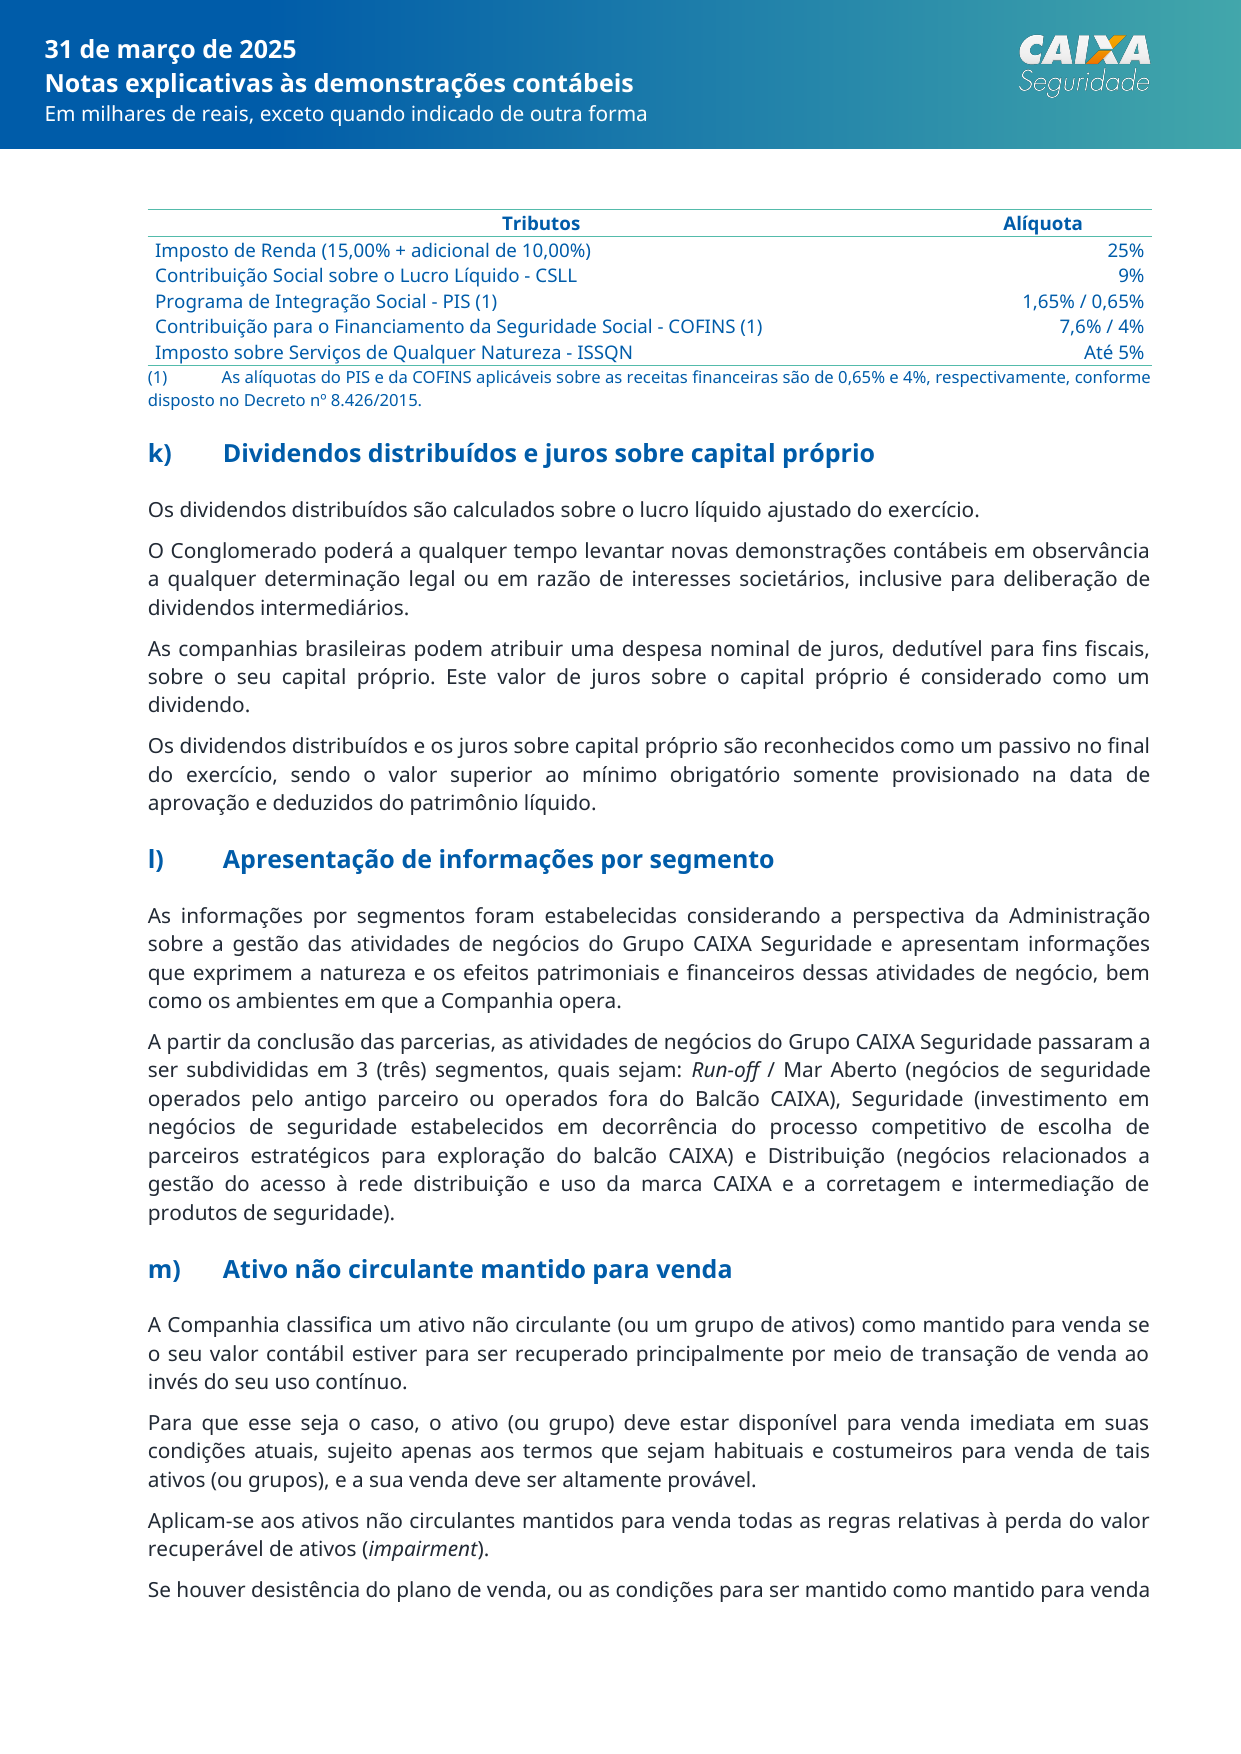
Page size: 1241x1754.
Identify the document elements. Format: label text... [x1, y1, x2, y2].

list Aplicam-se aos ativos não circulantes mantidos para venda todas as regras relativas à perda do valor recuperável de ativos (impairment). [148, 1506, 1152, 1563]
list Apresentação de informações por segmento [148, 842, 1152, 876]
table_cell 25% [934, 237, 1152, 262]
text Os dividendos distribuídos e os juros sobre capital próprio são reconhecidos como um passivo no final do exercício, sendo o valor superior ao mínimo obrigatório somente provisionado na data de aprovação e deduzidos do patrimônio líquido. [148, 732, 1152, 817]
text (1) As alíquotas do PIS e da COFINS aplicáveis sobre as receitas financeiras são de 0,65% e 4%, respectivamente, conforme disposto no Decreto nº 8.426/2015. [148, 366, 1152, 411]
picture [1017, 33, 1152, 99]
table_cell Imposto sobre Serviços de Qualquer Natureza - ISSQN [148, 339, 934, 364]
table_cell Contribuição Social sobre o Lucro Líquido - CSLL [148, 263, 934, 288]
text Os dividendos distribuídos são calculados sobre o lucro líquido ajustado do exercício. [148, 495, 1152, 523]
list Para que esse seja o caso, o ativo (ou grupo) deve estar disponível para venda imediata em suas condições atuais, sujeito apenas aos termos que sejam habituais e costumeiros para venda de tais ativos (ou grupos), e a sua venda deve ser altamente provável. [148, 1408, 1152, 1493]
list A partir da conclusão das parcerias, as atividades de negócios do Grupo CAIXA Seguridade passaram a ser subdivididas em 3 (três) segmentos, quais sejam: Run-off / Mar Aberto (negócios de seguridade operados pelo antigo parceiro ou operados fora do Balcão CAIXA), Seguridade (investimento em negócios de seguridade estabelecidos em decorrência do processo competitivo de escolha de parceiros estratégicos para exploração do balcão CAIXA) e Distribuição (negócios relacionados a gestão do acesso à rede distribuição e uso da marca CAIXA e a corretagem e intermediação de produtos de seguridade). [148, 1027, 1152, 1226]
list Dividendos distribuídos e juros sobre capital próprio [148, 436, 1152, 470]
table_cell Programa de Integração Social - PIS (1) [148, 288, 934, 313]
list Ativo não circulante mantido para venda [148, 1251, 1152, 1285]
table_header Tributos [148, 210, 934, 236]
list As informações por segmentos foram estabelecidas considerando a perspectiva da Administração sobre a gestão das atividades de negócios do Grupo CAIXA Seguridade e apresentam informações que exprimem a natureza e os efeitos patrimoniais e financeiros dessas atividades de negócio, bem como os ambientes em que a Companhia opera. [148, 901, 1152, 1015]
table_cell Imposto de Renda (15,00% + adicional de 10,00%) [148, 237, 934, 262]
table_cell 1,65% / 0,65% [934, 288, 1152, 313]
text As companhias brasileiras podem atribuir uma despesa nominal de juros, dedutível para fins fiscais, sobre o seu capital próprio. Este valor de juros sobre o capital próprio é considerado como um dividendo. [148, 634, 1152, 719]
text O Conglomerado poderá a qualquer tempo levantar novas demonstrações contábeis em observância a qualquer determinação legal ou em razão de interesses societários, inclusive para deliberação de dividendos intermediários. [148, 536, 1152, 621]
table_header Alíquota [934, 210, 1152, 236]
table_cell 7,6% / 4% [934, 314, 1152, 339]
table_cell Até 5% [934, 339, 1152, 364]
table_cell 9% [934, 263, 1152, 288]
table_cell Contribuição para o Financiamento da Seguridade Social - COFINS (1) [148, 314, 934, 339]
list A Companhia classifica um ativo não circulante (ou um grupo de ativos) como mantido para venda se o seu valor contábil estiver para ser recuperado principalmente por meio de transação de venda ao invés do seu uso contínuo. [148, 1310, 1152, 1396]
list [148, 1575, 1152, 1604]
